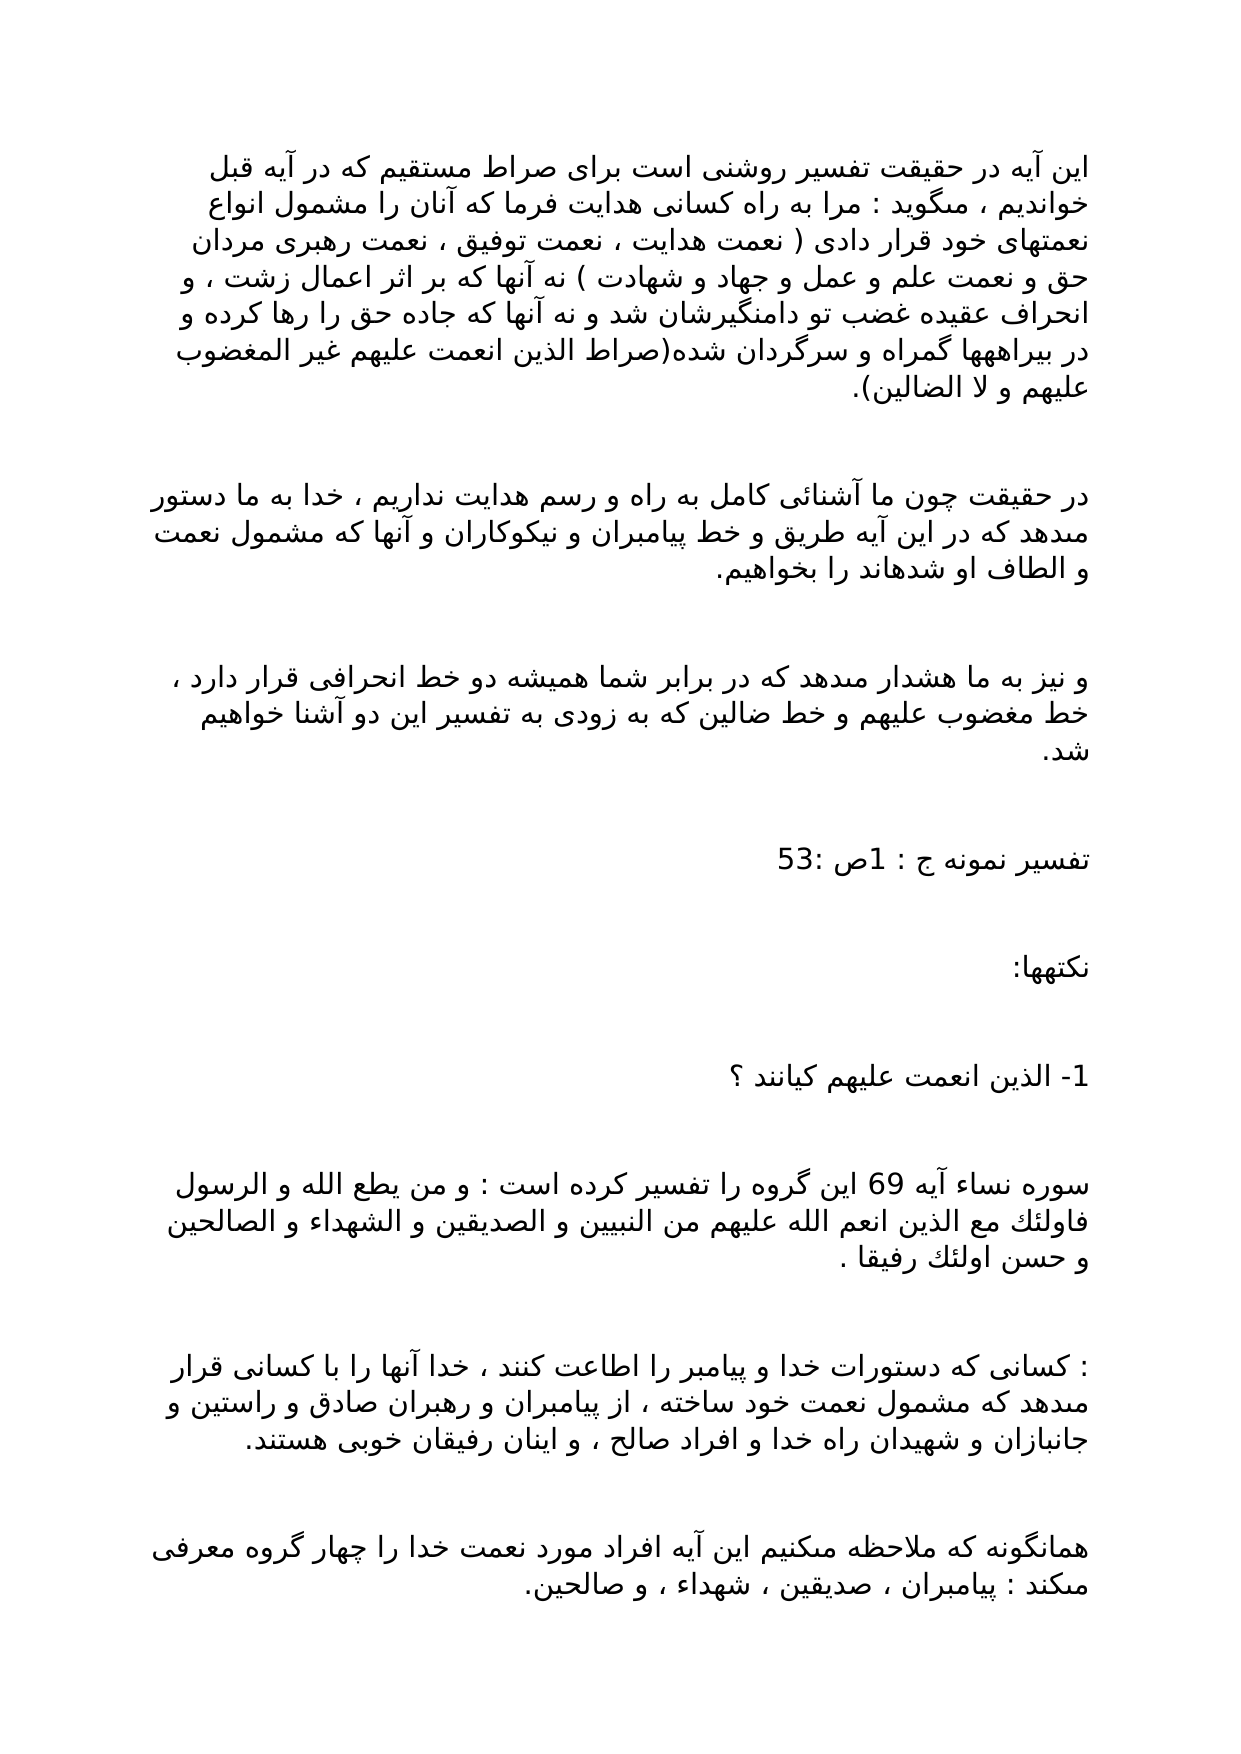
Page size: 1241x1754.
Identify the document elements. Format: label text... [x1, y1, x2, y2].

text نكته‏ها: [150, 950, 1090, 984]
text سوره نساء آيه 69 اين گروه را تفسير كرده است : و من يطع الله و الرسول فاولئك مع الذين انعم الله عليهم من النبيين و الصديقين و الشهداء و الصالحين و حسن اولئك رفيقا . [150, 1167, 1090, 1274]
text 1- الذين انعمت عليهم كيانند ؟ [150, 1059, 1090, 1093]
text اين آيه در حقيقت تفسير روشنى است براى صراط مستقيم كه در آيه قبل خوانديم ، مى‏گويد : مرا به راه كسانى هدايت فرما كه آنان را مشمول انواع نعمتهاى خود قرار دادى ( نعمت هدايت ، نعمت توفيق ، نعمت رهبرى مردان حق و نعمت علم و عمل و جهاد و شهادت ) نه آنها كه بر اثر اعمال زشت ، و انحراف عقيده غضب تو دامنگيرشان شد و نه آنها كه جاده حق را رها كرده و در بيراهه‏ها گمراه و سرگردان شده(صراط الذين انعمت عليهم غير المغضوب عليهم و لا الضالين). [150, 150, 1090, 404]
text همانگونه كه ملاحظه مى‏كنيم اين آيه افراد مورد نعمت خدا را چهار گروه معرفى مى‏كند : پيامبران ، صديقين ، شهداء ، و صالحين. [150, 1531, 1090, 1601]
text در حقيقت چون ما آشنائى كامل به راه و رسم هدايت نداريم ، خدا به ما دستور مى‏دهد كه در اين آيه طريق و خط پيامبران و نيكوكاران و آنها كه مشمول نعمت و الطاف او شده‏اند را بخواهيم. [150, 478, 1090, 586]
text و نيز به ما هشدار مى‏دهد كه در برابر شما هميشه دو خط انحرافى قرار دارد ، خط مغضوب عليهم و خط ضالين كه به زودى به تفسير اين دو آشنا خواهيم شد. [150, 660, 1090, 767]
text : كسانى كه دستورات خدا و پيامبر را اطاعت كنند ، خدا آنها را با كسانى قرار مى‏دهد كه مشمول نعمت خود ساخته ، از پيامبران و رهبران صادق و راستين و جانبازان و شهيدان راه خدا و افراد صالح ، و اينان رفيقان خوبى هستند. [150, 1349, 1090, 1456]
text تفسير نمونه ج : 1ص :53 [150, 842, 1090, 876]
